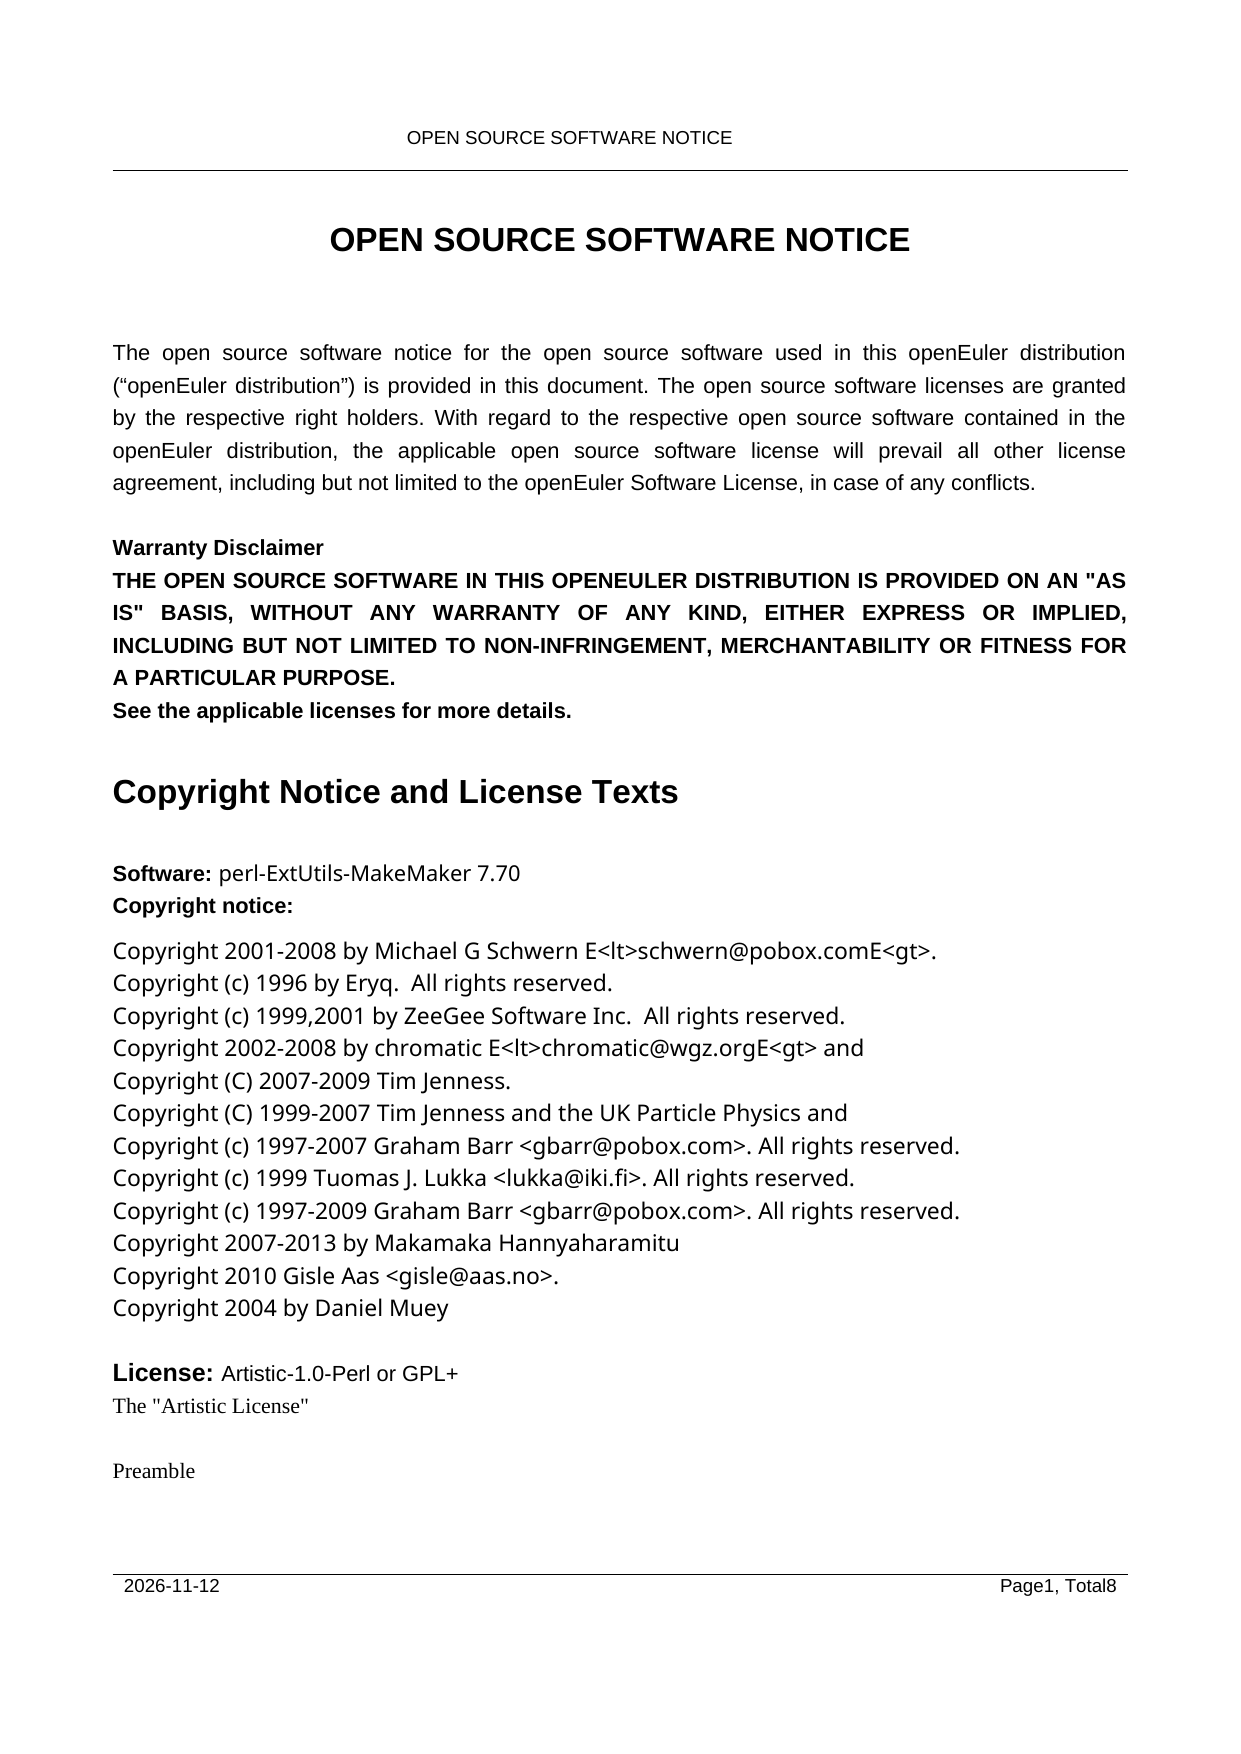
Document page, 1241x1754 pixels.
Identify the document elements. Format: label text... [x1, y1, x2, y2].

text Copyright 2010 Gisle Aas <gisle@aas.no>. [112, 1259, 1128, 1291]
text Copyright 2001-2008 by Michael G Schwern E<lt>schwern@pobox.comE<gt>. [112, 934, 1128, 966]
text Copyright (c) 1999,2001 by ZeeGee Software Inc. All rights reserved. [112, 999, 1128, 1031]
text THE OPEN SOURCE SOFTWARE IN THIS OPENEULER DISTRIBUTION IS PROVIDED ON AN "AS IS" BASIS, WITHOUT ANY WARRANTY OF ANY KIND, EITHER EXPRESS OR IMPLIED, INCLUDING BUT NOT LIMITED TO NON-INFRINGEMENT, MERCHANTABILITY OR FITNESS FOR A PARTICULAR PURPOSE. See the applicable licenses for more details. [112, 564, 1128, 726]
text Copyright (c) 1996 by Eryq. All rights reserved. [112, 966, 1128, 999]
text Copyright (c) 1997-2009 Graham Barr <gbarr@pobox.com>. All rights reserved. [112, 1194, 1128, 1226]
text OPEN SOURCE SOFTWARE NOTICE [112, 206, 1128, 271]
text Copyright (C) 2007-2009 Tim Jenness. [112, 1064, 1128, 1096]
text Copyright Notice and License Texts [112, 759, 1128, 824]
text Copyright notice: [112, 889, 1128, 921]
text Preamble [112, 1454, 1128, 1486]
text Copyright 2002-2008 by chromatic E<lt>chromatic@wgz.orgE<gt> and [112, 1031, 1128, 1064]
text Copyright 2004 by Daniel Muey [112, 1291, 1128, 1324]
text Copyright (c) 1997-2007 Graham Barr <gbarr@pobox.com>. All rights reserved. [112, 1129, 1128, 1161]
text The "Artistic License" [112, 1389, 1128, 1421]
text The open source software notice for the open source software used in this openEuler distribution (“openEuler distribution”) is provided in this document. The open source software licenses are granted by the respective right holders. With regard to the respective open source software contained in the openEuler distribution, the applicable open source software license will prevail all other license agreement, including but not limited to the openEuler Software License, in case of any conflicts. [112, 336, 1128, 499]
text Copyright (c) 1999 Tuomas J. Lukka <lukka@iki.fi>. All rights reserved. [112, 1161, 1128, 1194]
title Software: perl-ExtUtils-MakeMaker 7.70 [112, 856, 1128, 889]
text Warranty Disclaimer [112, 531, 1128, 564]
text Copyright 2007-2013 by Makamaka Hannyaharamitu [112, 1226, 1128, 1259]
text License: Artistic-1.0-Perl or GPL+ [112, 1356, 1128, 1389]
text Copyright (C) 1999-2007 Tim Jenness and the UK Particle Physics and [112, 1096, 1128, 1129]
